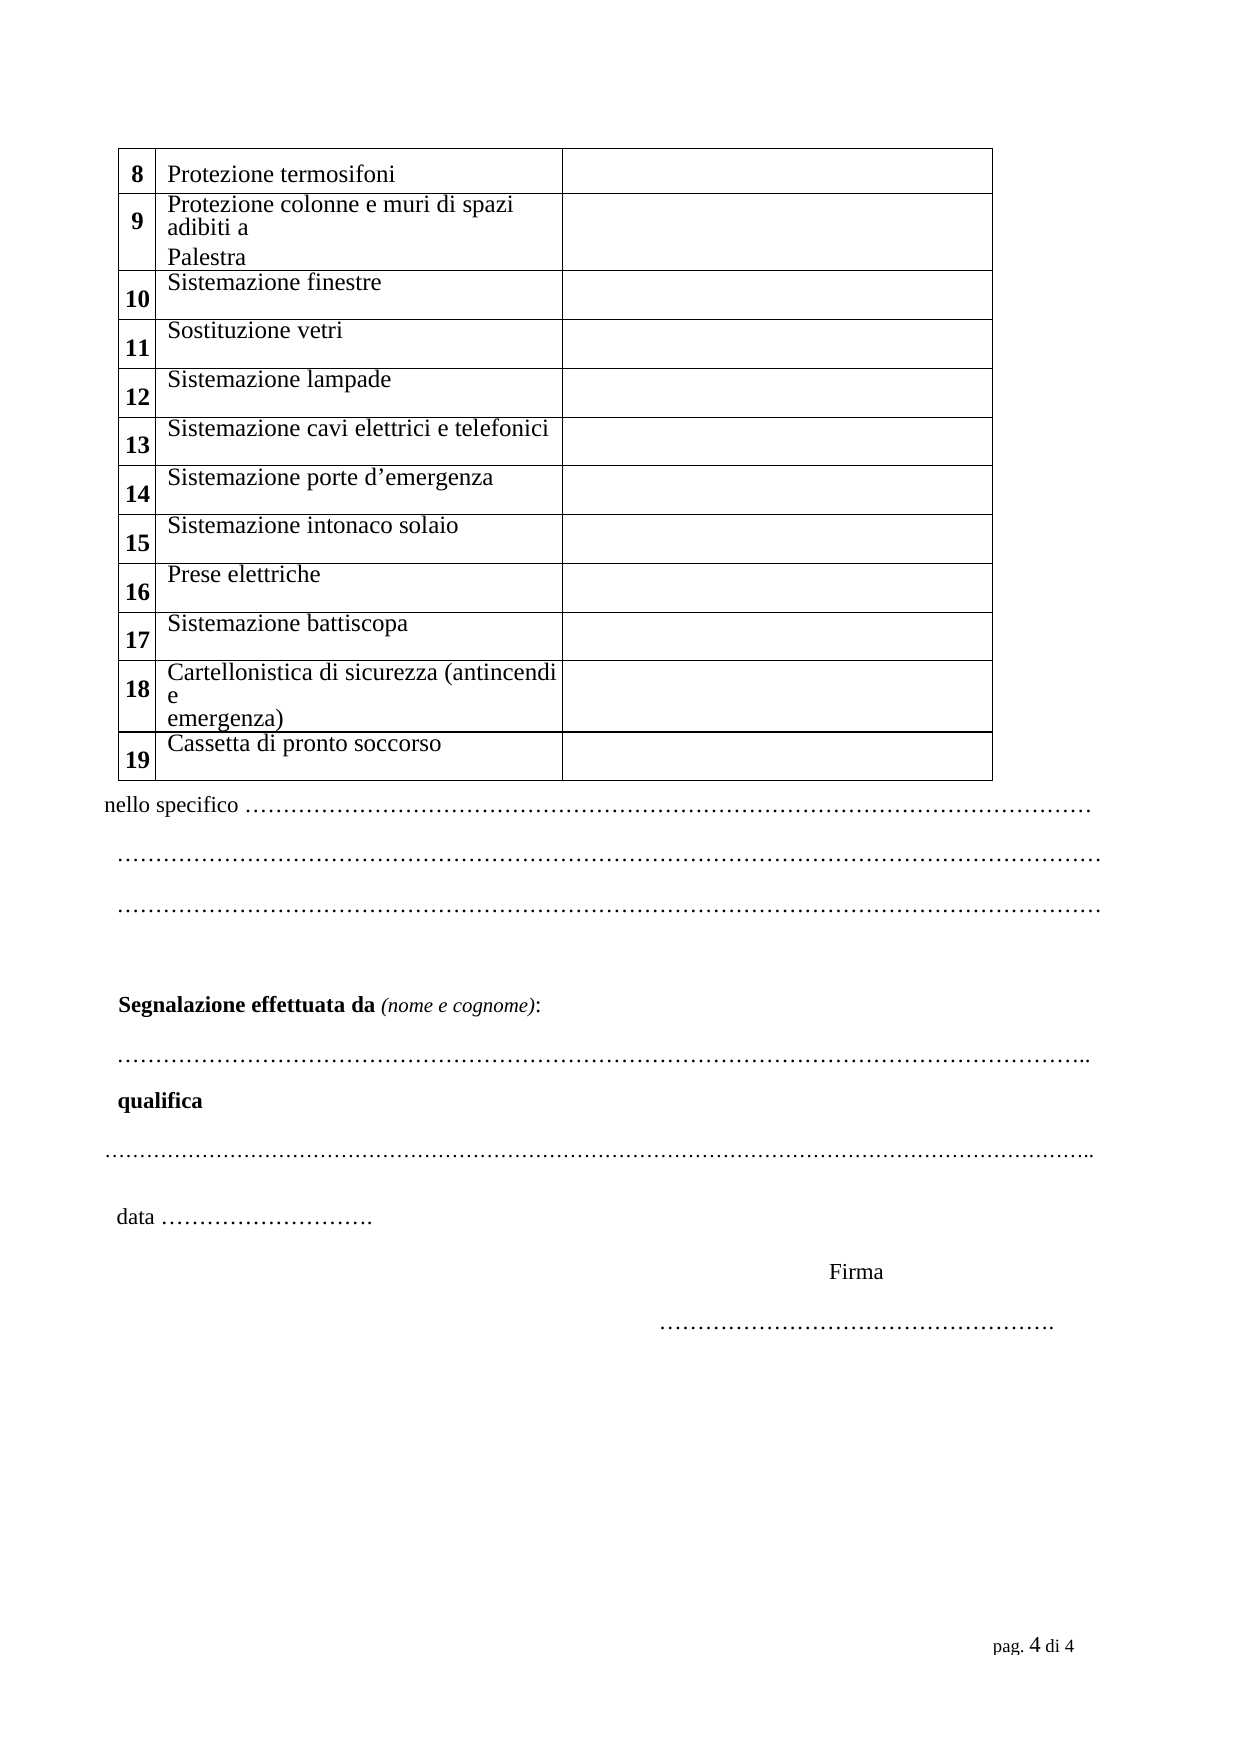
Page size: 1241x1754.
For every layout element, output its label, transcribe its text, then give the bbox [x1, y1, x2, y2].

table_cell 13 [119, 418, 155, 465]
text data ………………………. [116, 1203, 377, 1229]
table_cell 11 [119, 320, 155, 368]
table_cell 19 [119, 733, 155, 780]
table_cell [563, 369, 992, 417]
table_cell Sistemazione cavi elettrici e telefonici [156, 418, 562, 465]
table_cell 15 [119, 515, 155, 563]
table_cell [563, 733, 992, 780]
text Segnalazione effettuata da (nome e cognome): [118, 991, 1165, 1017]
table_cell Protezione termosifoni [156, 149, 562, 192]
table_cell Cartellonistica di sicurezza (antincendi e emergenza) [156, 661, 562, 731]
table_cell 9 [119, 194, 155, 270]
table_cell Sistemazione finestre [156, 271, 562, 319]
text ……………………………………………. [657, 1308, 1056, 1334]
text ………………………………………………………………………………………………………………… [116, 891, 1165, 917]
table_cell [563, 194, 992, 270]
table_cell [563, 418, 992, 465]
table_cell Sistemazione intonaco solaio [156, 515, 562, 563]
table_cell 14 [119, 466, 155, 514]
table_cell Prese elettriche [156, 564, 562, 612]
table_cell 12 [119, 369, 155, 417]
table_cell 8 [119, 149, 155, 192]
table_cell Sistemazione porte d’emergenza [156, 466, 562, 514]
table_cell Sostituzione vetri [156, 320, 562, 368]
table_cell [563, 320, 992, 368]
table_cell 10 [119, 271, 155, 319]
table_cell Cassetta di pronto soccorso [156, 733, 562, 780]
table_cell 17 [119, 613, 155, 660]
table_cell [563, 661, 992, 731]
table_cell [563, 613, 992, 660]
table_cell 16 [119, 564, 155, 612]
text Firma [827, 1258, 886, 1284]
table_cell [563, 515, 992, 563]
text ……………………………………………………………………………………………………………….. [116, 1041, 1165, 1067]
table_cell Sistemazione battiscopa [156, 613, 562, 660]
table_cell [563, 271, 992, 319]
table_cell [563, 149, 992, 192]
table_cell [563, 564, 992, 612]
text nello specifico ………………………………………………………………………………………………… [104, 791, 1165, 817]
table_cell 18 [119, 661, 155, 731]
text …………………………………………………………………………………………………………………………….. [104, 1138, 1165, 1162]
table_cell Sistemazione lampade [156, 369, 562, 417]
table_cell [563, 466, 992, 514]
text ………………………………………………………………………………………………………………… [116, 840, 1165, 867]
table_cell Protezione colonne e muri di spazi adibiti a Palestra [156, 194, 562, 270]
text qualifica [117, 1087, 1165, 1113]
